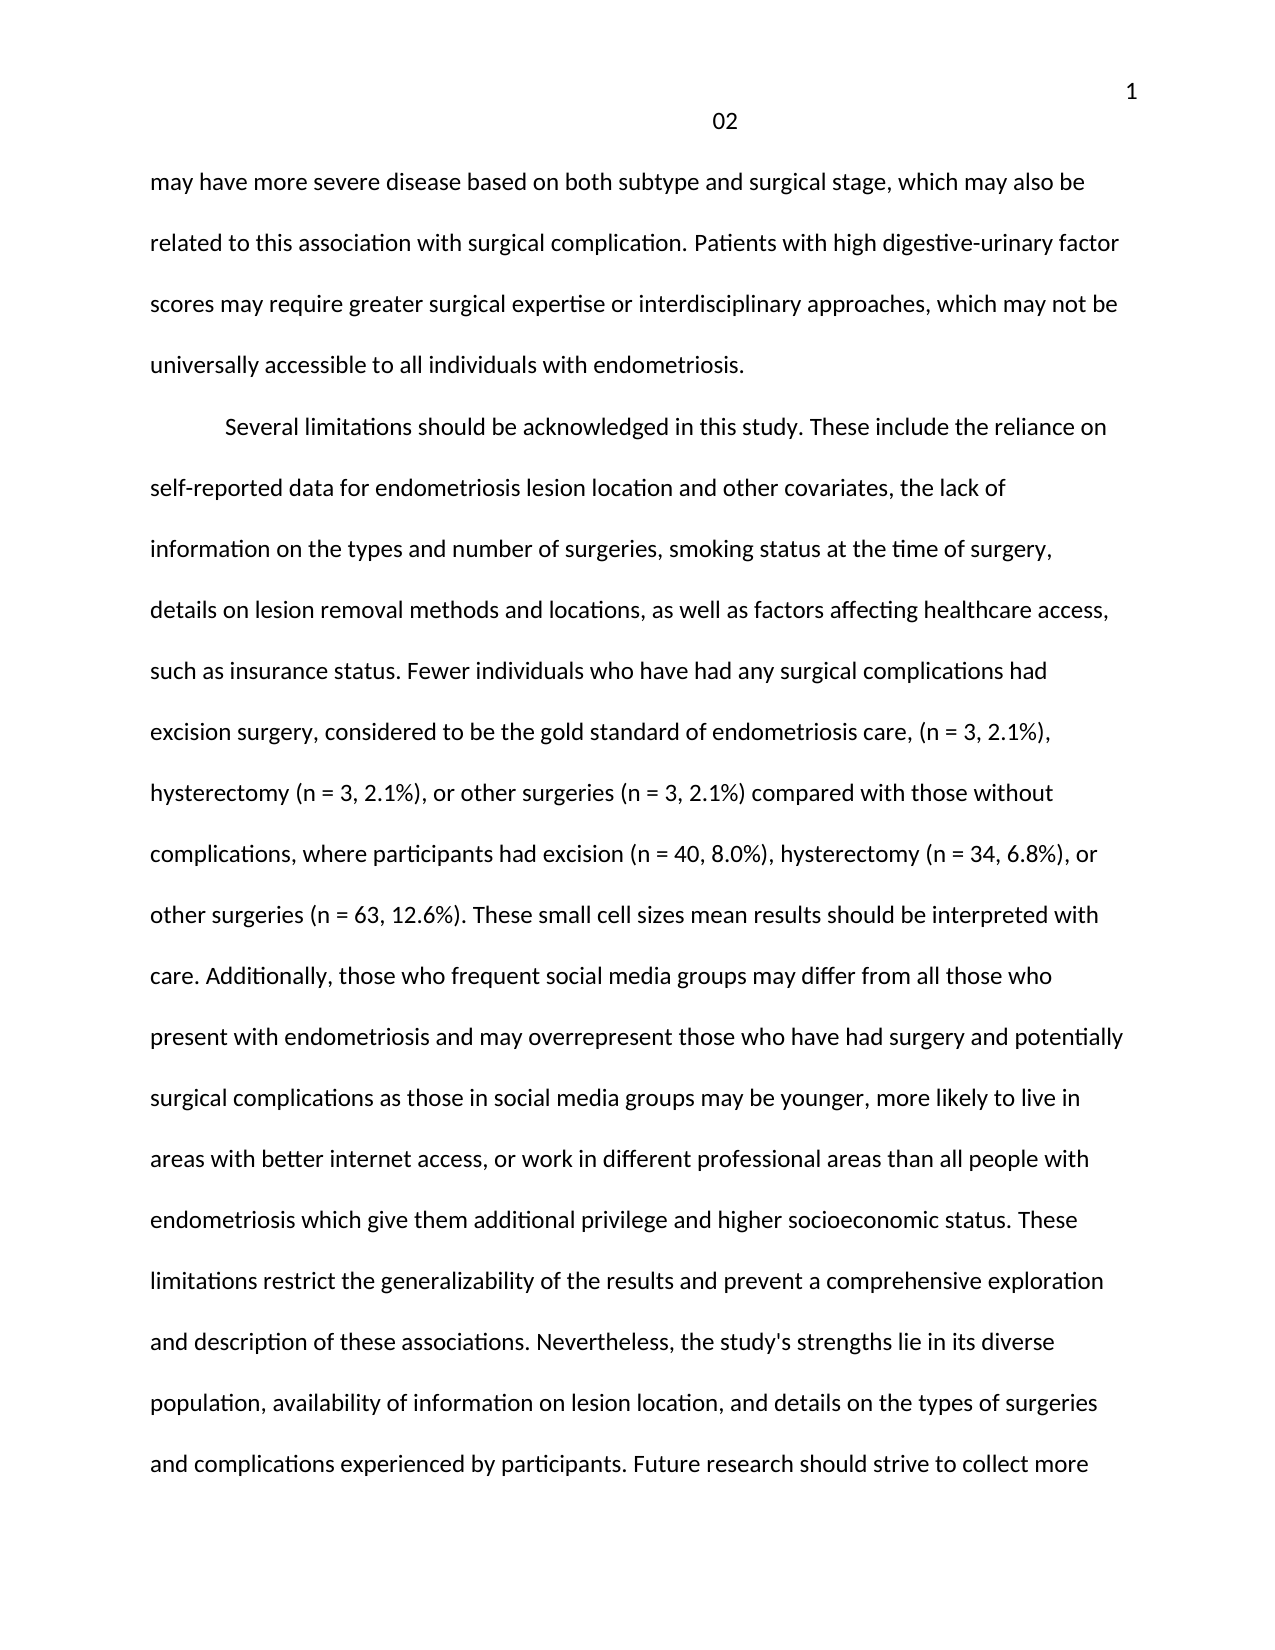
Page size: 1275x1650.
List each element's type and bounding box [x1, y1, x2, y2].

text [150, 167, 1125, 380]
text [150, 411, 1125, 1479]
